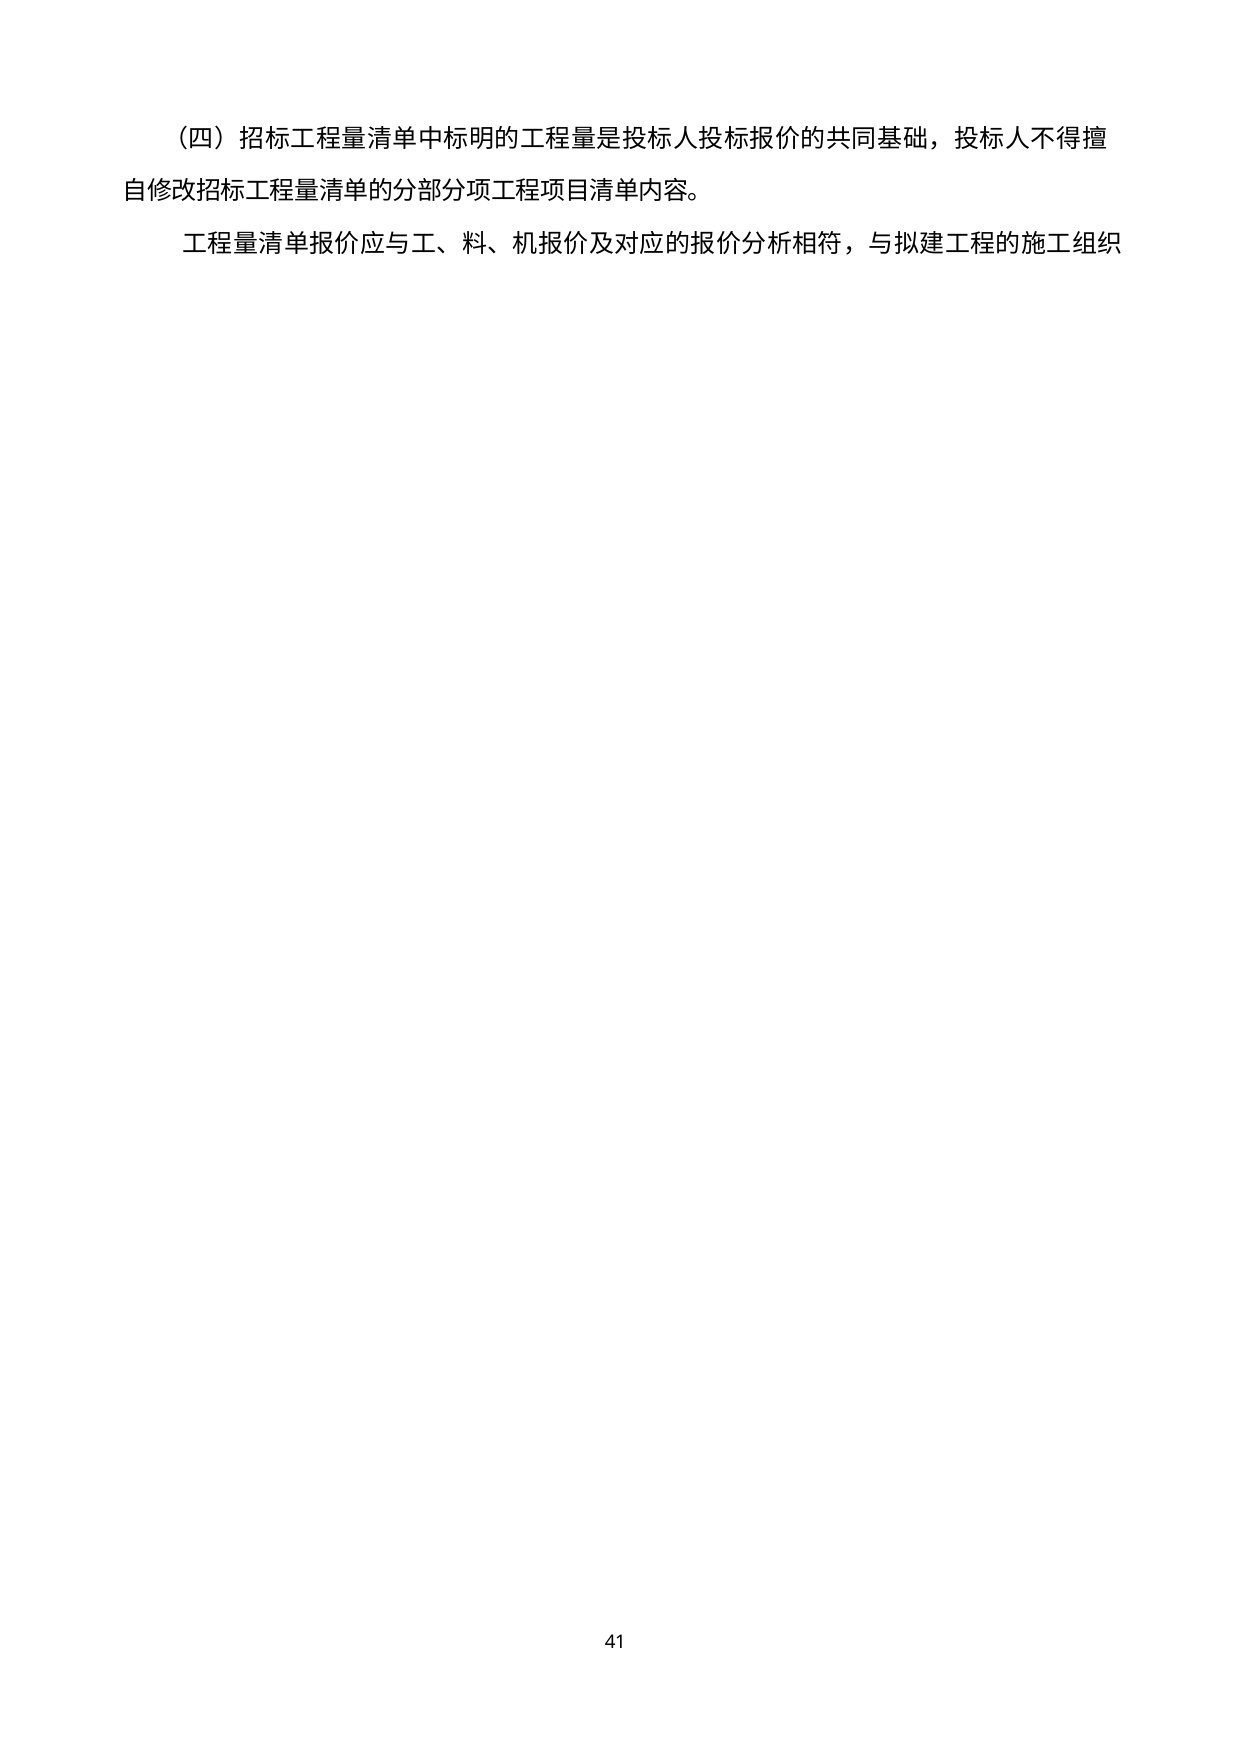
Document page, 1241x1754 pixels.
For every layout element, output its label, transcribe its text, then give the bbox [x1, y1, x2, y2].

text （四）招标工程量清单中标明的工程量是投标人投标报价的共同基础，投标人不得擅 自修改招标工程量清单的分部分项工程项目清单内容。 [122, 118, 1121, 207]
text 工程量清单报价应与工、料、机报价及对应的报价分析相符，与拟建工程的施工组织 [118, 226, 1122, 259]
